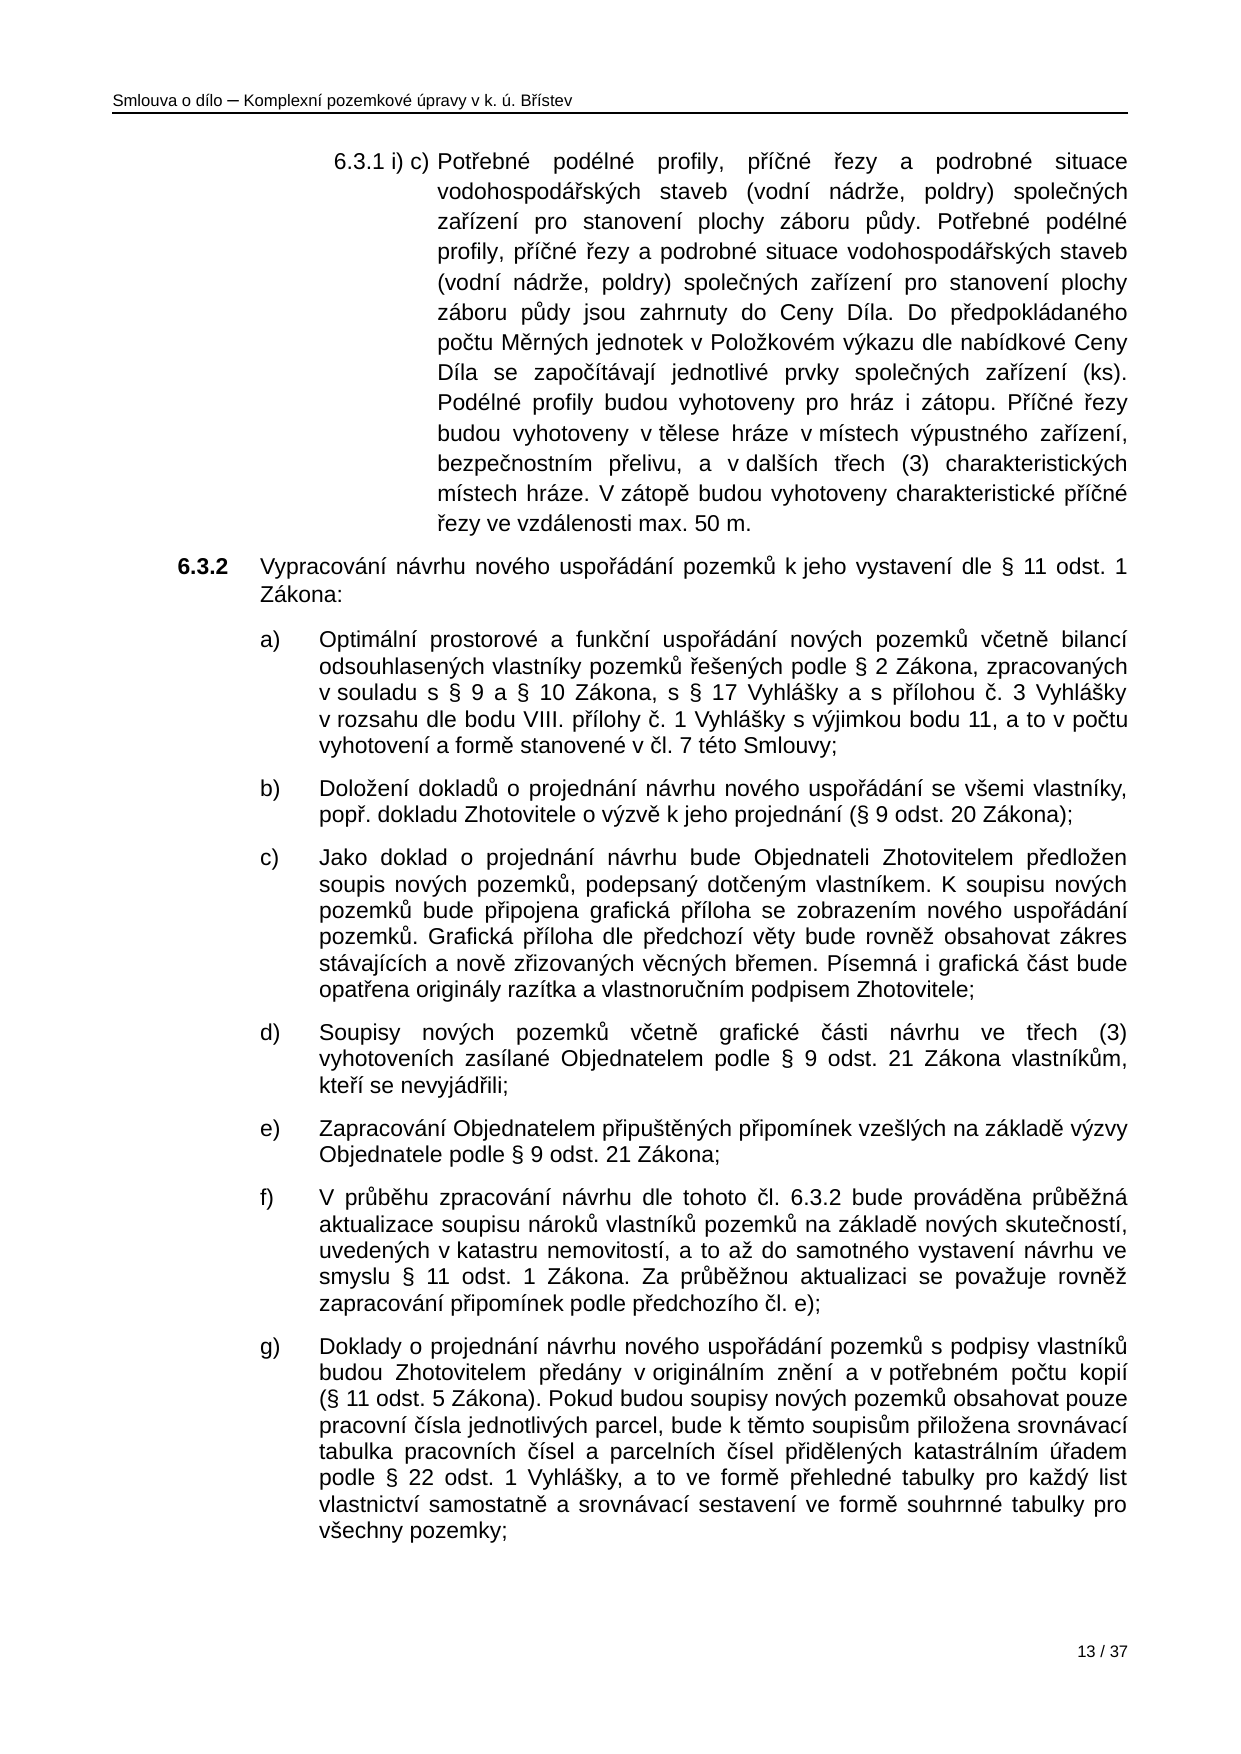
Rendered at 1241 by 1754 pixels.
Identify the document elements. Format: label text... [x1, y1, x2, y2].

list Potřebné podélné profily, příčné řezy a podrobné situace vodohospodářských staveb (vodní nádrže, poldry) společných zařízení pro stanovení plochy záboru půdy. Potřebné podélné profily, příčné řezy a podrobné situace vodohospodářských staveb (vodní nádrže, poldry) společných zařízení pro stanovení plochy záboru půdy jsou zahrnuty do Ceny Díla. Do předpokládaného počtu Měrných jednotek v Položkovém výkazu dle nabídkové Ceny Díla se započítávají jednotlivé prvky společných zařízení (ks). Podélné profily budou vyhotoveny pro hráz i zátopu. Příčné řezy budou vyhotoveny v tělese hráze v místech výpustného zařízení, bezpečnostním přelivu, a v dalších třech (3) charakteristických místech hráze. V zátopě budou vyhotoveny charakteristické příčné řezy ve vzdálenosti max. 50 m. [334, 148, 1128, 537]
list Zapracování Objednatelem připuštěných připomínek vzešlých na základě výzvy Objednatele podle § 9 odst. 21 Zákona; [260, 1115, 1128, 1167]
text Vypracování návrhu nového uspořádání pozemků k jeho vystavení dle § 11 odst. 1 Zákona: [177, 553, 1128, 608]
list Optimální prostorové a funkční uspořádání nových pozemků včetně bilancí odsouhlasených vlastníky pozemků řešených podle § 2 Zákona, zpracovaných v souladu s § 9 a § 10 Zákona, s § 17 Vyhlášky a s přílohou č. 3 Vyhlášky v rozsahu dle bodu VIII. přílohy č. 1 Vyhlášky s výjimkou bodu 11, a to v počtu vyhotovení a formě stanovené v čl. 7 této Smlouvy; [260, 626, 1128, 758]
list Doklady o projednání návrhu nového uspořádání pozemků s podpisy vlastníků budou Zhotovitelem předány v originálním znění a v potřebném počtu kopií (§ 11 odst. 5 Zákona). Pokud budou soupisy nových pozemků obsahovat pouze pracovní čísla jednotlivých parcel, bude k těmto soupisům přiložena srovnávací tabulka pracovních čísel a parcelních čísel přidělených katastrálním úřadem podle § 22 odst. 1 Vyhlášky, a to ve formě přehledné tabulky pro každý list vlastnictví samostatně a srovnávací sestavení ve formě souhrnné tabulky pro všechny pozemky; [260, 1333, 1128, 1543]
list Soupisy nových pozemků včetně grafické části návrhu ve třech (3) vyhotoveních zasílané Objednatelem podle § 9 odst. 21 Zákona vlastníkům, kteří se nevyjádřili; [260, 1019, 1128, 1098]
list Jako doklad o projednání návrhu bude Objednateli Zhotovitelem předložen soupis nových pozemků, podepsaný dotčeným vlastníkem. K soupisu nových pozemků bude připojena grafická příloha se zobrazením nového uspořádání pozemků. Grafická příloha dle předchozí věty bude rovněž obsahovat zákres stávajících a nově zřizovaných věcných břemen. Písemná i grafická část bude opatřena originály razítka a vlastnoručním podpisem Zhotovitele; [260, 844, 1128, 1002]
list Doložení dokladů o projednání návrhu nového uspořádání se všemi vlastníky, popř. dokladu Zhotovitele o výzvě k jeho projednání (§ 9 odst. 20 Zákona); [260, 775, 1128, 828]
list V průběhu zpracování návrhu dle tohoto čl. 6.3.2 bude prováděna průběžná aktualizace soupisu nároků vlastníků pozemků na základě nových skutečností, uvedených v katastru nemovitostí, a to až do samotného vystavení návrhu ve smyslu § 11 odst. 1 Zákona. Za průběžnou aktualizaci se považuje rovněž zapracování připomínek podle předchozího čl. e); [260, 1184, 1128, 1316]
